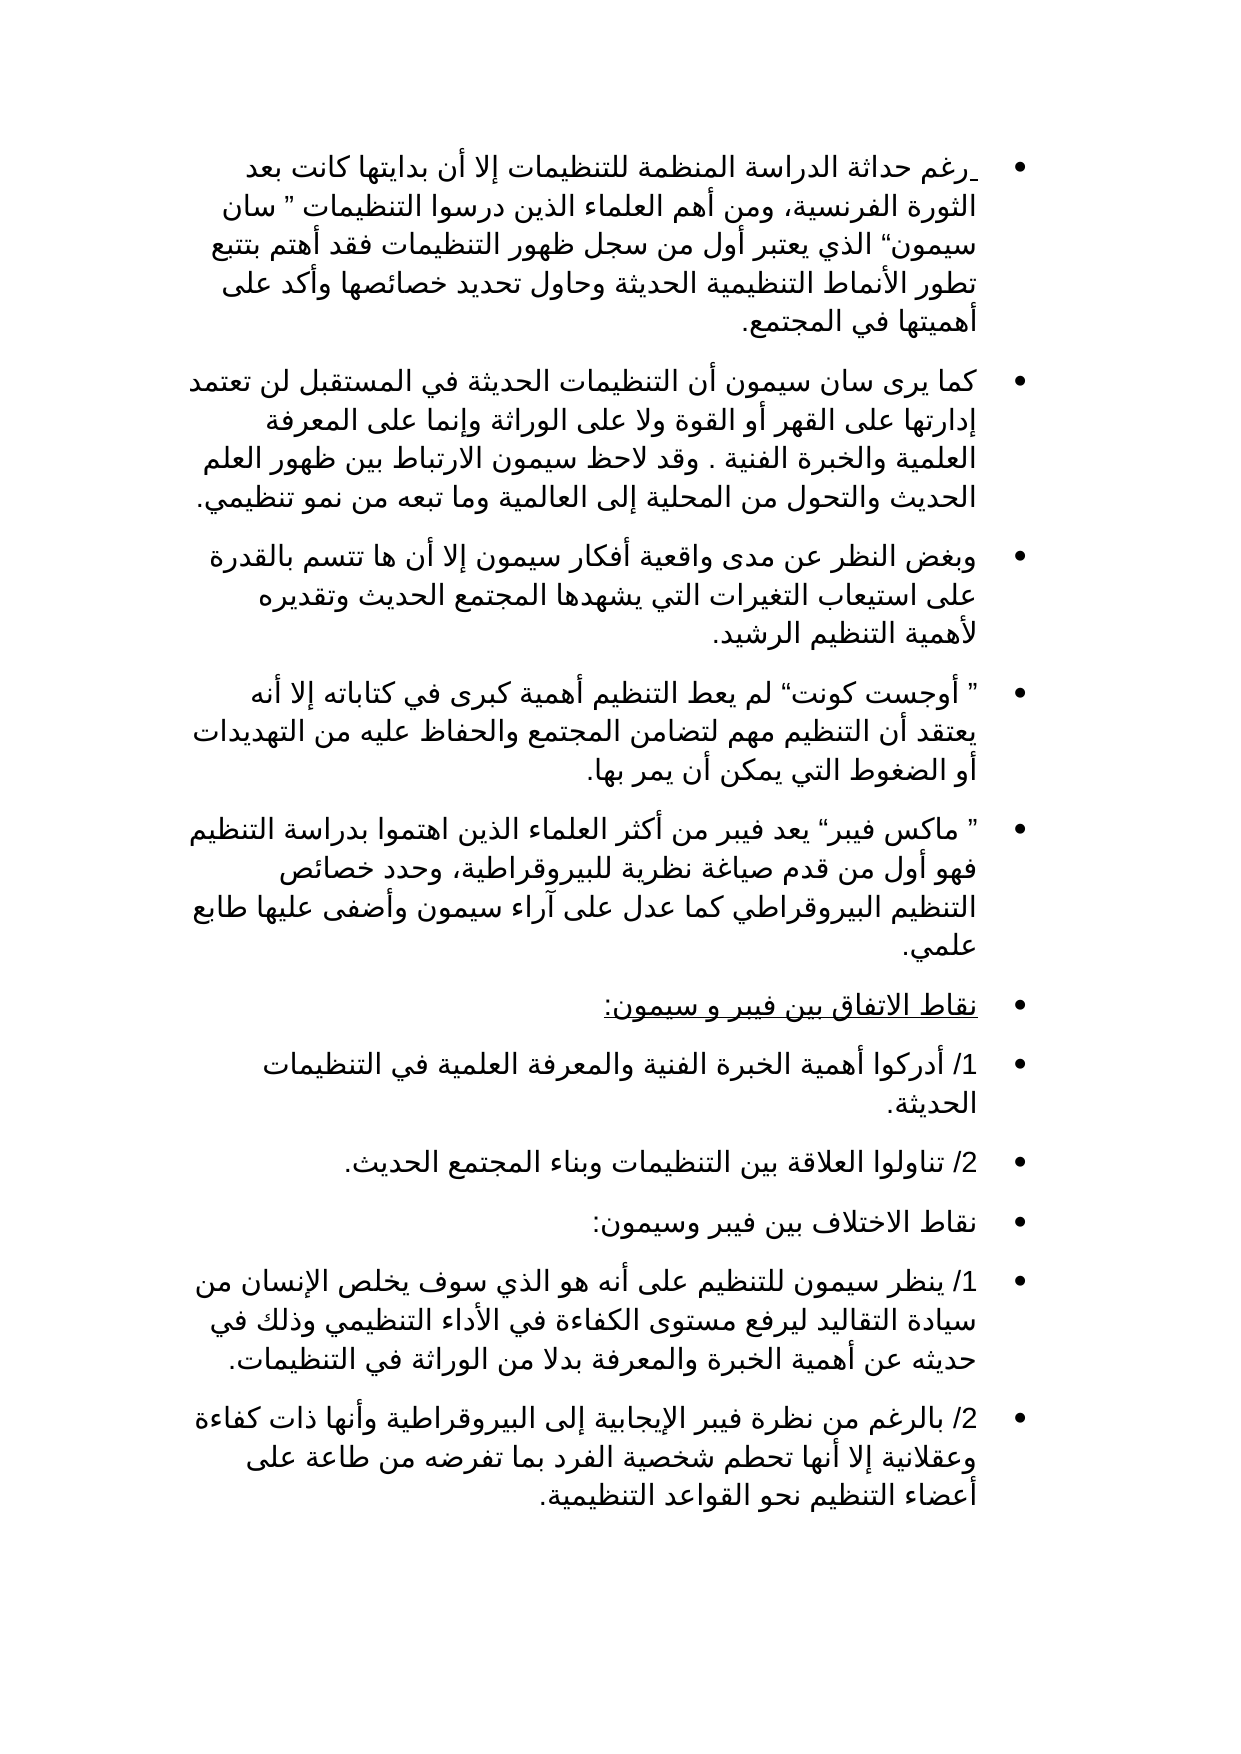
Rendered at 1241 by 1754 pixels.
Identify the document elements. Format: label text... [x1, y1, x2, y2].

list ” أوجست كونت“ لم يعط التنظيم أهمية كبرى في كتاباته إلا أنه يعتقد أن التنظيم مهم لتضامن المجتمع والحفاظ عليه من التهديدات أو الضغوط التي يمكن أن يمر بها. [187, 676, 1015, 786]
list 1/ أدركوا أهمية الخبرة الفنية والمعرفة العلمية في التنظيمات الحديثة. [187, 1047, 1015, 1119]
list كما يرى سان سيمون أن التنظيمات الحديثة في المستقبل لن تعتمد إدارتها على القهر أو القوة ولا على الوراثة وإنما على المعرفة العلمية والخبرة الفنية . وقد لاحظ سيمون الارتباط بين ظهور العلم الحديث والتحول من المحلية إلى العالمية وما تبعه من نمو تنظيمي. [187, 364, 1015, 513]
list 1/ ينظر سيمون للتنظيم على أنه هو الذي سوف يخلص الإنسان من سيادة التقاليد ليرفع مستوى الكفاءة في الأداء التنظيمي وذلك في حديثه عن أهمية الخبرة والمعرفة بدلا من الوراثة في التنظيمات. [187, 1264, 1015, 1375]
list 2/ تناولوا العلاقة بين التنظيمات وبناء المجتمع الحديث. [187, 1145, 1015, 1179]
list نقاط الاتفاق بين فيبر و سيمون: [187, 987, 1015, 1021]
list وبغض النظر عن مدى واقعية أفكار سيمون إلا أن ها تتسم بالقدرة على استيعاب التغيرات التي يشهدها المجتمع الحديث وتقديره لأهمية التنظيم الرشيد. [187, 539, 1015, 650]
list ” ماكس فيبر“ يعد فيبر من أكثر العلماء الذين اهتموا بدراسة التنظيم فهو أول من قدم صياغة نظرية للبيروقراطية، وحدد خصائص التنظيم البيروقراطي كما عدل على آراء سيمون وأضفى عليها طابع علمي. [187, 812, 1015, 962]
list نقاط الاختلاف بين فيبر وسيمون: [187, 1205, 1015, 1238]
list 2/ بالرغم من نظرة فيبر الإيجابية إلى البيروقراطية وأنها ذات كفاءة وعقلانية إلا أنها تحطم شخصية الفرد بما تفرضه من طاعة على أعضاء التنظيم نحو القواعد التنظيمية. [187, 1401, 1015, 1512]
list رغم حداثة الدراسة المنظمة للتنظيمات إلا أن بدايتها كانت بعد الثورة الفرنسية، ومن أهم العلماء الذين درسوا التنظيمات ” سان سيمون“ الذي يعتبر أول من سجل ظهور التنظيمات فقد أهتم بتتبع تطور الأنماط التنظيمية الحديثة وحاول تحديد خصائصها وأكد على أهميتها في المجتمع. [187, 150, 1015, 338]
